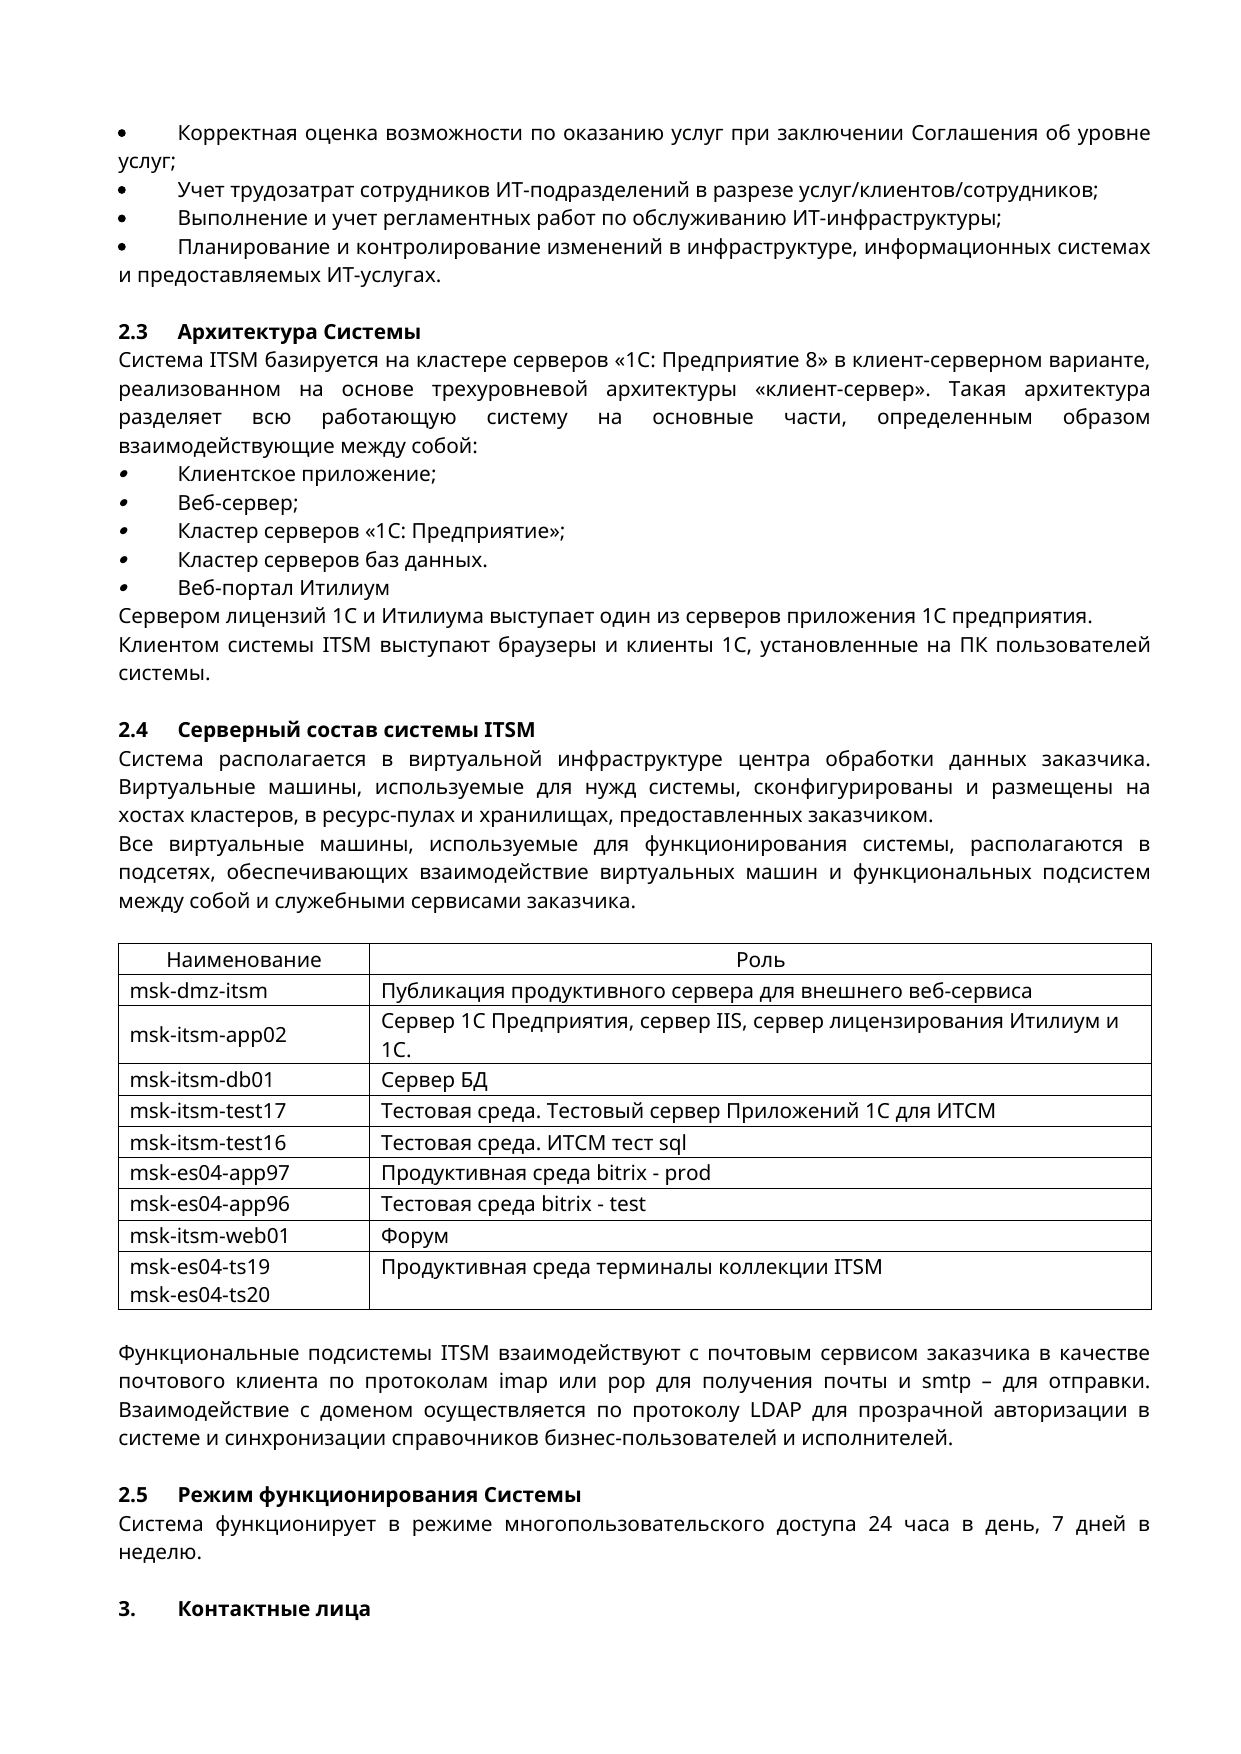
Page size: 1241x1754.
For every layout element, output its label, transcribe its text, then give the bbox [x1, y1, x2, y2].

table_cell Форум [370, 1221, 1151, 1251]
table_cell Тестовая среда. Тестовый сервер Приложений 1С для ИТСМ [370, 1096, 1151, 1126]
table_cell Сервер БД [370, 1064, 1151, 1094]
table_cell msk-itsm-test16 [119, 1127, 369, 1157]
text Клиентом системы ITSM выступают браузеры и клиенты 1С, установленные на ПК пользователей системы. [118, 630, 1152, 687]
text Система ITSM базируется на кластере серверов «1С: Предприятие 8» в клиент-серверном варианте, реализованном на основе трехуровневой архитектуры «клиент-сервер». Такая архитектура разделяет всю работающую систему на основные части, определенным образом взаимодействующие между собой: [118, 346, 1152, 459]
list Кластер серверов баз данных. [118, 545, 1152, 573]
table_cell msk-es04-app96 [119, 1189, 369, 1219]
list Веб-портал Итилиум [118, 573, 1152, 602]
list Корректная оценка возможности по оказанию услуг при заключении Соглашения об уровне услуг; [118, 118, 1152, 175]
table_cell Тестовая среда. ИТСМ тест sql [370, 1127, 1151, 1157]
text Сервером лицензий 1С и Итилиума выступает один из серверов приложения 1С предприятия. [118, 602, 1152, 630]
list Клиентское приложение; [118, 459, 1152, 488]
table_cell Сервер 1С Предприятия, сервер IIS, сервер лицензирования Итилиум и 1С. [370, 1006, 1151, 1063]
list Кластер серверов «1С: Предприятие»; [118, 516, 1152, 545]
table_cell Продуктивная среда bitrix - prod [370, 1158, 1151, 1188]
text Функциональные подсистемы ITSM взаимодействуют с почтовым сервисом заказчика в качестве почтового клиента по протоколам imap или pop для получения почты и smtp – для отправки. Взаимодействие с доменом осуществляется по протоколу LDAP для прозрачной авторизации в системе и синхронизации справочников бизнес-пользователей и исполнителей. [118, 1338, 1152, 1452]
table_cell msk-itsm-db01 [119, 1064, 369, 1094]
list Серверный состав системы ITSM [118, 715, 1152, 744]
table_header Роль [370, 944, 1151, 974]
table_cell Тестовая среда bitrix - test [370, 1189, 1151, 1219]
table_cell msk-itsm-app02 [119, 1006, 369, 1063]
text Система функционирует в режиме многопользовательского доступа 24 часа в день, 7 дней в неделю. [118, 1509, 1152, 1566]
table_cell msk-es04-ts19 msk-es04-ts20 [119, 1252, 369, 1309]
table_cell msk-itsm-test17 [119, 1096, 369, 1126]
table_cell Публикация продуктивного сервера для внешнего веб-сервиса [370, 975, 1151, 1005]
list Учет трудозатрат сотрудников ИТ-подразделений в разрезе услуг/клиентов/сотрудников; [118, 175, 1152, 203]
table_cell msk-dmz-itsm [119, 975, 369, 1005]
table_cell Продуктивная среда терминалы коллекции ITSM [370, 1252, 1151, 1309]
list Выполнение и учет регламентных работ по обслуживанию ИТ-инфраструктуры; [118, 203, 1152, 232]
list Режим функционирования Системы [118, 1480, 1152, 1509]
table_header Наименование [119, 944, 369, 974]
list Архитектура Системы [118, 317, 1152, 346]
list Планирование и контролирование изменений в инфраструктуре, информационных системах и предоставляемых ИТ-услугах. [118, 232, 1152, 289]
list Контактные лица [118, 1594, 1152, 1622]
text Система располагается в виртуальной инфраструктуре центра обработки данных заказчика. Виртуальные машины, используемые для нужд системы, сконфигурированы и размещены на хостах кластеров, в ресурс-пулах и хранилищах, предоставленных заказчиком. [118, 744, 1152, 829]
table_cell msk-es04-app97 [119, 1158, 369, 1188]
text Все виртуальные машины, используемые для функционирования системы, располагаются в подсетях, обеспечивающих взаимодействие виртуальных машин и функциональных подсистем между собой и служебными сервисами заказчика. [118, 829, 1152, 914]
table_cell msk-itsm-web01 [119, 1221, 369, 1251]
list Веб-сервер; [118, 488, 1152, 516]
